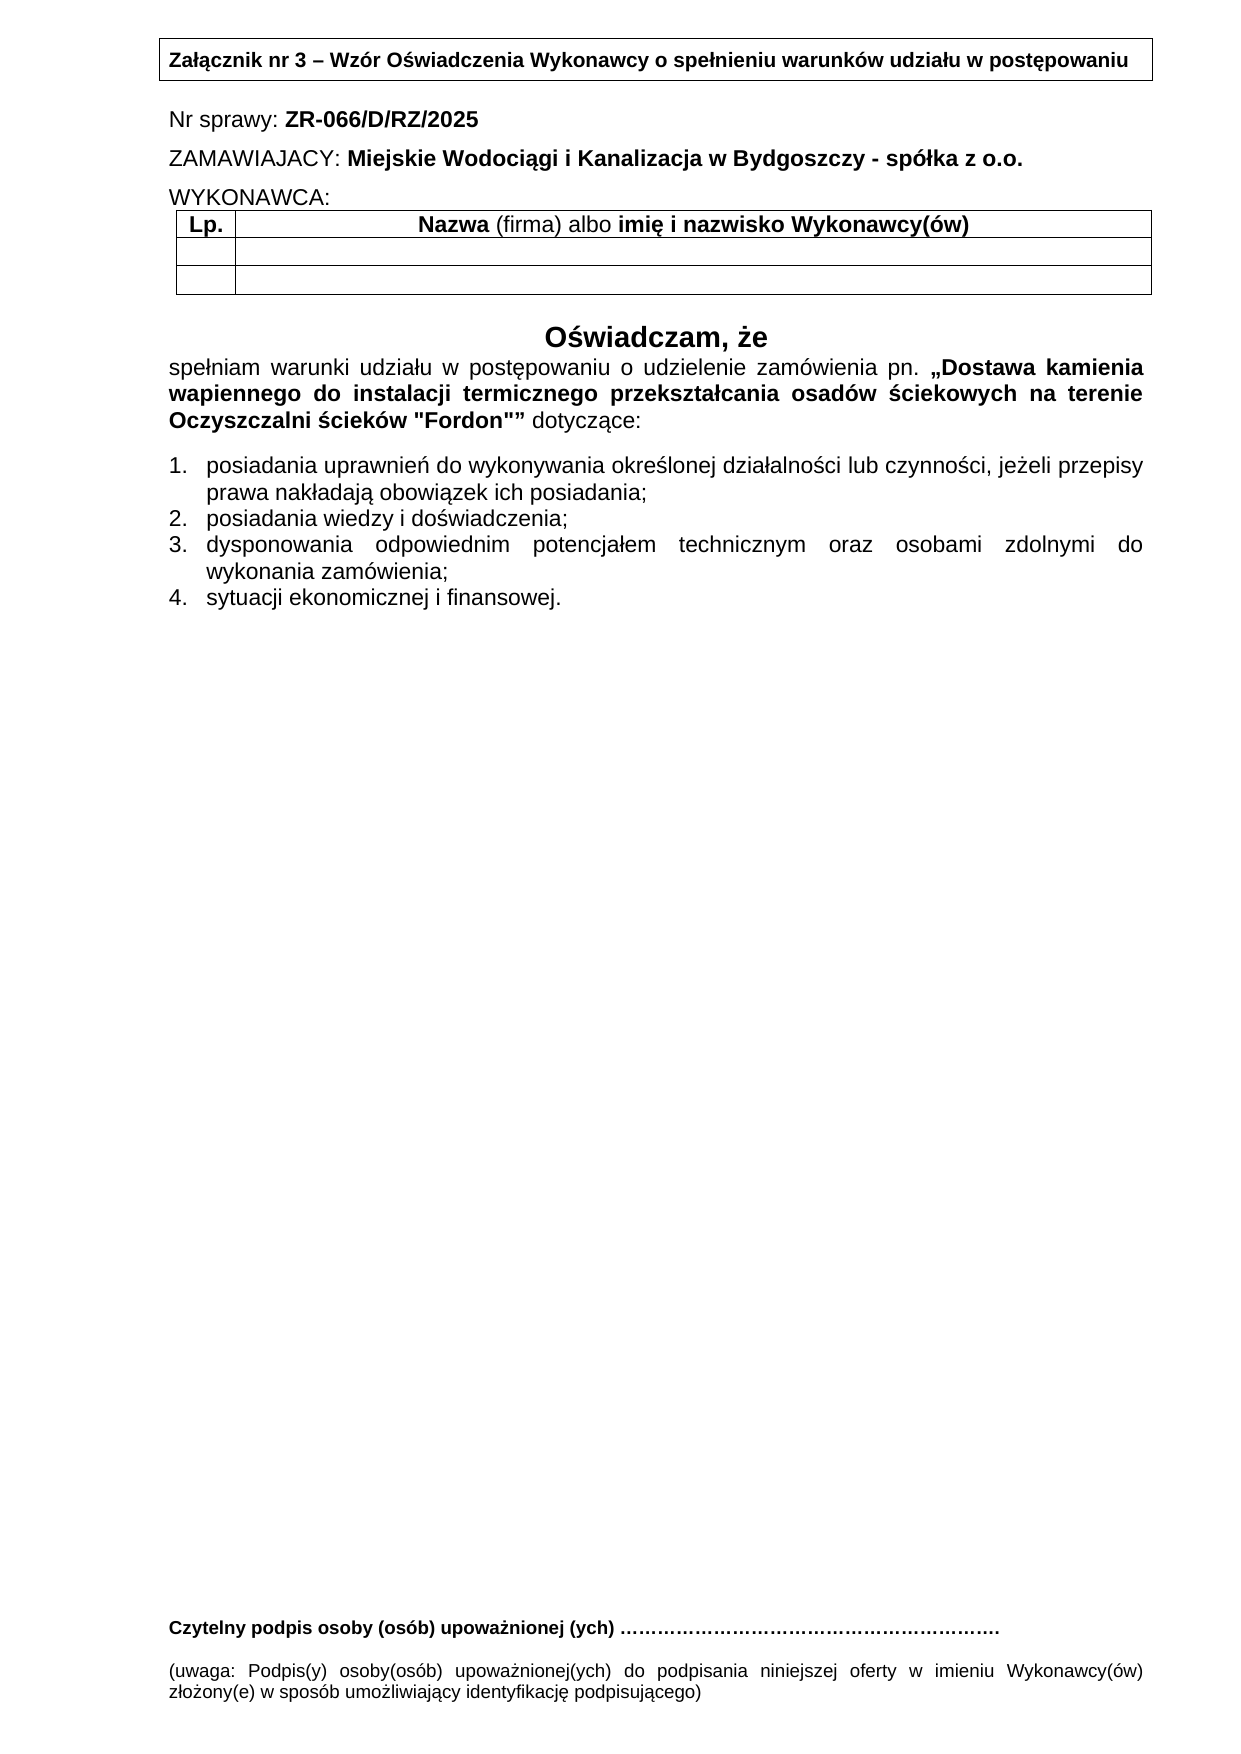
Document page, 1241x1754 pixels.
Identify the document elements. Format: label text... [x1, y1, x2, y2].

text spełniam warunki udziału w postępowaniu o udzielenie zamówienia pn. „Dostawa kamienia wapiennego do instalacji termicznego przekształcania osadów ściekowych na terenie Oczyszczalni ścieków "Fordon"” dotyczące: [169, 354, 1144, 433]
text ZAMAWIAJACY: Miejskie Wodociągi i Kanalizacja w Bydgoszczy - spółka z o.o. [169, 144, 1144, 171]
text Nr sprawy: ZR-066/D/RZ/2025 [169, 106, 1144, 132]
list posiadania uprawnień do wykonywania określonej działalności lub czynności, jeżeli przepisy prawa nakładają obowiązek ich posiadania; [169, 452, 1144, 505]
table_cell [236, 266, 1151, 294]
list dysponowania odpowiednim potencjałem technicznym oraz osobami zdolnymi do wykonania zamówienia; [169, 531, 1144, 584]
text WYKONAWCA: [169, 183, 1144, 210]
list posiadania wiedzy i doświadczenia; [169, 505, 1144, 531]
table_cell [177, 266, 235, 294]
table_header Nazwa (firma) albo imię i nazwisko Wykonawcy(ów) [236, 211, 1151, 237]
text Załącznik nr 3 – Wzór Oświadczenia Wykonawcy o spełnieniu warunków udziału w postępowaniu [160, 39, 1152, 80]
table_cell [177, 238, 235, 264]
table_cell [236, 238, 1151, 264]
list Oświadczam, że [169, 320, 1144, 354]
table_header Lp. [177, 211, 235, 237]
list sytuacji ekonomicznej i finansowej. [169, 584, 1144, 610]
